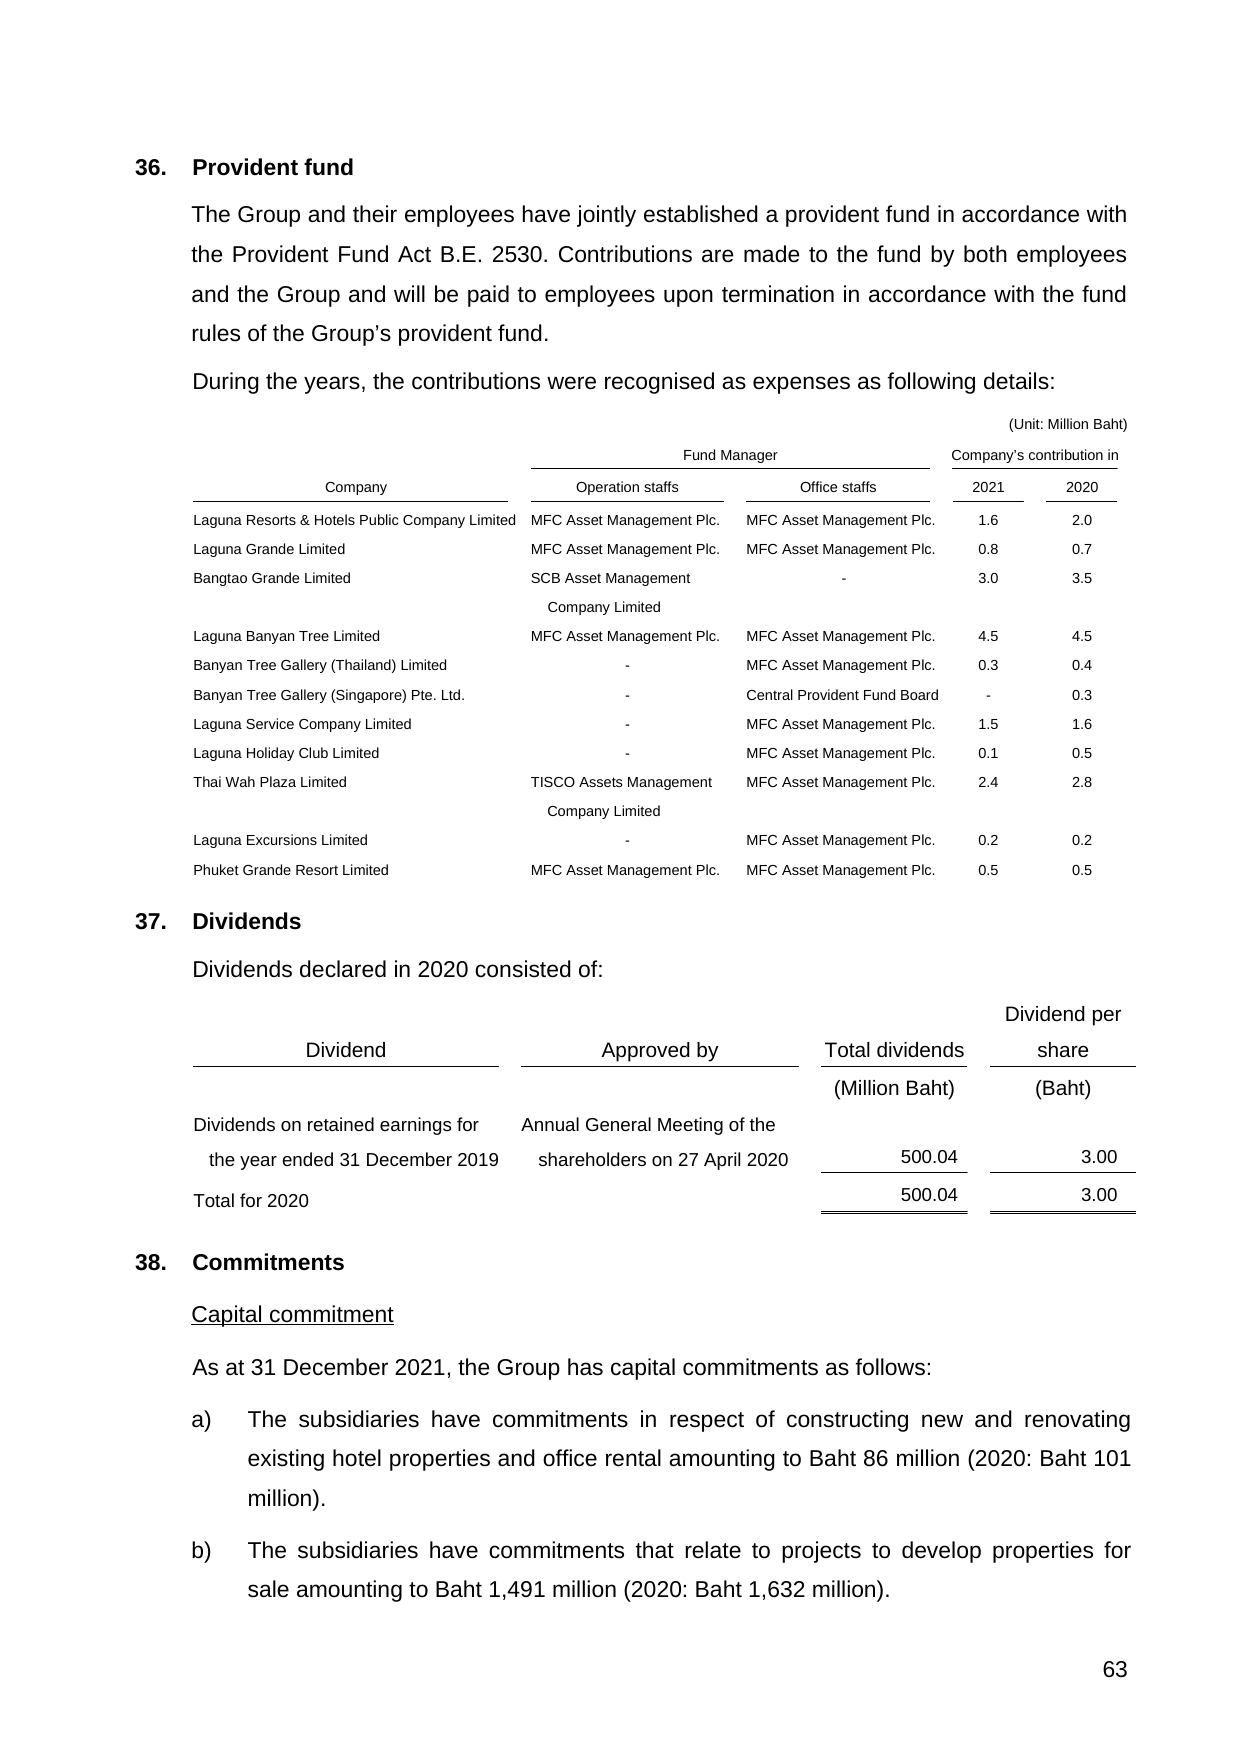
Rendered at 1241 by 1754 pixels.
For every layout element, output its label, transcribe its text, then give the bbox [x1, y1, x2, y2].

text 38. Commitments [135, 1239, 1132, 1279]
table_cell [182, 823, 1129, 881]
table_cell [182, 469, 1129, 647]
text 36. Provident fund [135, 143, 1128, 183]
text a) The subsidiaries have commitments in respect of constructing new and renovating existing hotel properties and office rental amounting to Baht 86 million (2020: Baht 101 million). [191, 1395, 1132, 1514]
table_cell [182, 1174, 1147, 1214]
text As at 31 December 2021, the Group has capital commitments as follows: [135, 1343, 1132, 1383]
text (Unit: Million Baht) [135, 397, 1128, 437]
text Capital commitment [135, 1291, 1131, 1331]
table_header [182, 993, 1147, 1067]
text 37. Dividends [135, 897, 1128, 937]
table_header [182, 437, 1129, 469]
text Dividends declared in 2020 consisted of: [135, 945, 1128, 985]
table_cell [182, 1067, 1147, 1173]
text The Group and their employees have jointly established a provident fund in accordance with the Provident Fund Act B.E. 2530. Contributions are made to the fund by both employees and the Group and will be paid to employees upon termination in accordance with the fund rules of the Group’s provident fund. [135, 191, 1128, 349]
text b) The subsidiaries have commitments that relate to projects to develop properties for sale amounting to Baht 1,491 million (2020: Baht 1,632 million). [191, 1527, 1132, 1606]
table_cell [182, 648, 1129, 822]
text During the years, the contributions were recognised as expenses as following details: [135, 358, 1128, 397]
